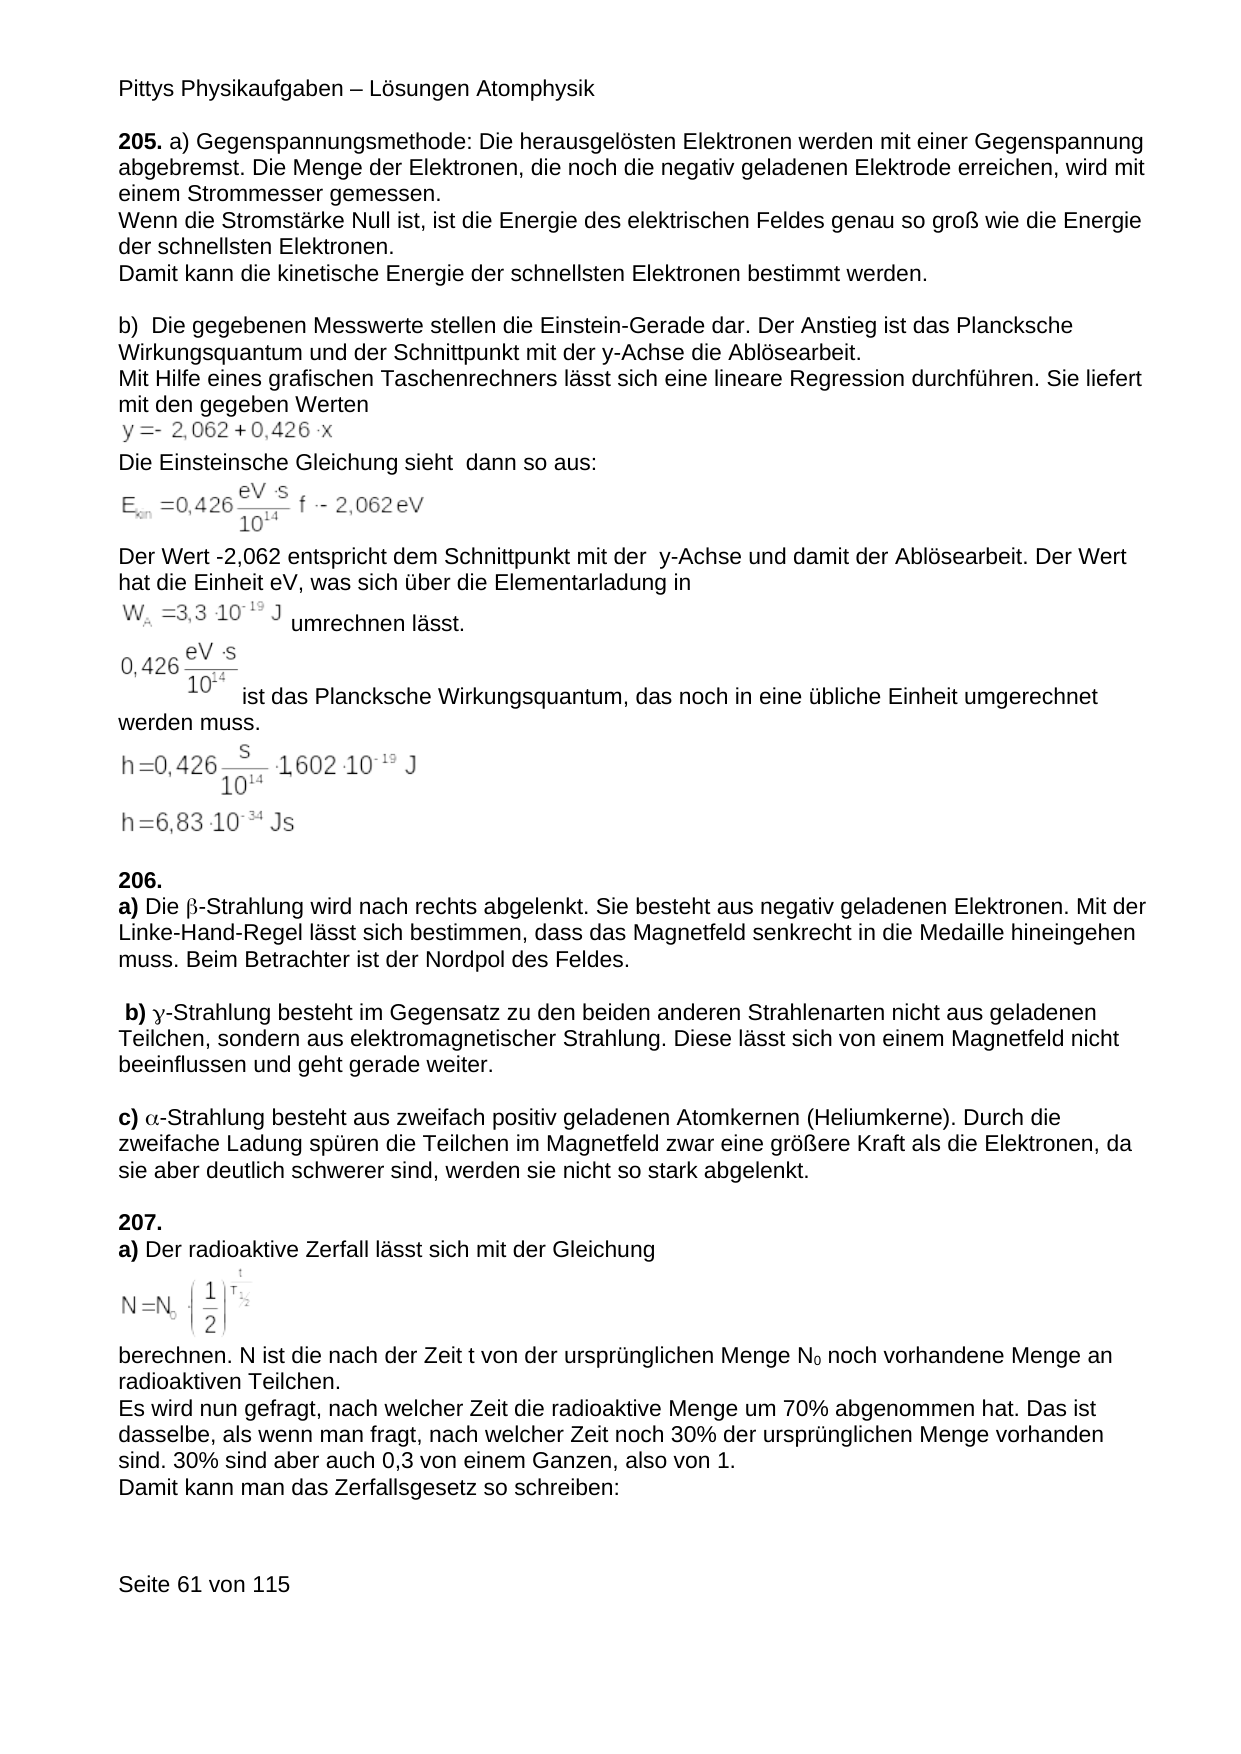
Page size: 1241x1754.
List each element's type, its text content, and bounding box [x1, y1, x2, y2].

text umrechnen lässt. [118, 595, 1152, 637]
text berechnen. N ist die nach der Zeit t von der ursprünglichen Menge N0 noch vorhandene Menge an radioaktiven Teilchen. [118, 1342, 1152, 1395]
text c) -Strahlung besteht aus zweifach positiv geladenen Atomkernen (Heliumkerne). Durch die zweifache Ladung spüren die Teilchen im Magnetfeld zwar eine größere Kraft als die Elektronen, da sie aber deutlich schwerer sind, werden sie nicht so stark abgelenkt. [118, 1104, 1152, 1183]
text Der Wert -2,062 entspricht dem Schnittpunkt mit der y-Achse und damit der Ablösearbeit. Der Wert hat die Einheit eV, was sich über die Elementarladung in [118, 543, 1152, 595]
text Es wird nun gefragt, nach welcher Zeit die radioaktive Menge um 70% abgenommen hat. Das ist dasselbe, als wenn man fragt, nach welcher Zeit noch 30% der ursprünglichen Menge vorhanden sind. 30% sind aber auch 0,3 von einem Ganzen, also von 1. [118, 1395, 1152, 1474]
text b) Die gegebenen Messwerte stellen die Einstein-Gerade dar. Der Anstieg ist das Plancksche Wirkungsquantum und der Schnittpunkt mit der y-Achse die Ablösearbeit. [118, 312, 1152, 365]
text Mit Hilfe eines grafischen Taschenrechners lässt sich eine lineare Regression durchführen. Sie liefert mit den gegeben Werten [118, 365, 1152, 418]
text 205. a) Gegenspannungsmethode: Die herausgelösten Elektronen werden mit einer Gegenspannung abgebremst. Die Menge der Elektronen, die noch die negativ geladenen Elektrode erreichen, wird mit einem Strommesser gemessen. [118, 128, 1152, 207]
text Damit kann die kinetische Energie der schnellsten Elektronen bestimmt werden. [118, 259, 1152, 286]
text 207. [118, 1209, 1152, 1236]
text 206. [118, 867, 1152, 893]
text Die Einsteinsche Gleichung sieht dann so aus: [118, 449, 1152, 475]
text Damit kann man das Zerfallsgesetz so schreiben: [118, 1474, 1152, 1500]
text a) Der radioaktive Zerfall lässt sich mit der Gleichung [118, 1236, 1152, 1262]
text b) -Strahlung besteht im Gegensatz zu den beiden anderen Strahlenarten nicht aus geladenen Teilchen, sondern aus elektromagnetischer Strahlung. Diese lässt sich von einem Magnetfeld nicht beeinflussen und geht gerade weiter. [118, 998, 1152, 1077]
text Wenn die Stromstärke Null ist, ist die Energie des elektrischen Feldes genau so groß wie die Energie der schnellsten Elektronen. [118, 207, 1152, 259]
text ist das Plancksche Wirkungsquantum, das noch in eine übliche Einheit umgerechnet werden muss. [118, 637, 1152, 735]
text a) Die -Strahlung wird nach rechts abgelenkt. Sie besteht aus negativ geladenen Elektronen. Mit der Linke-Hand-Regel lässt sich bestimmen, dass das Magnetfeld senkrecht in die Medaille hineingehen muss. Beim Betrachter ist der Nordpol des Feldes. [118, 893, 1152, 972]
